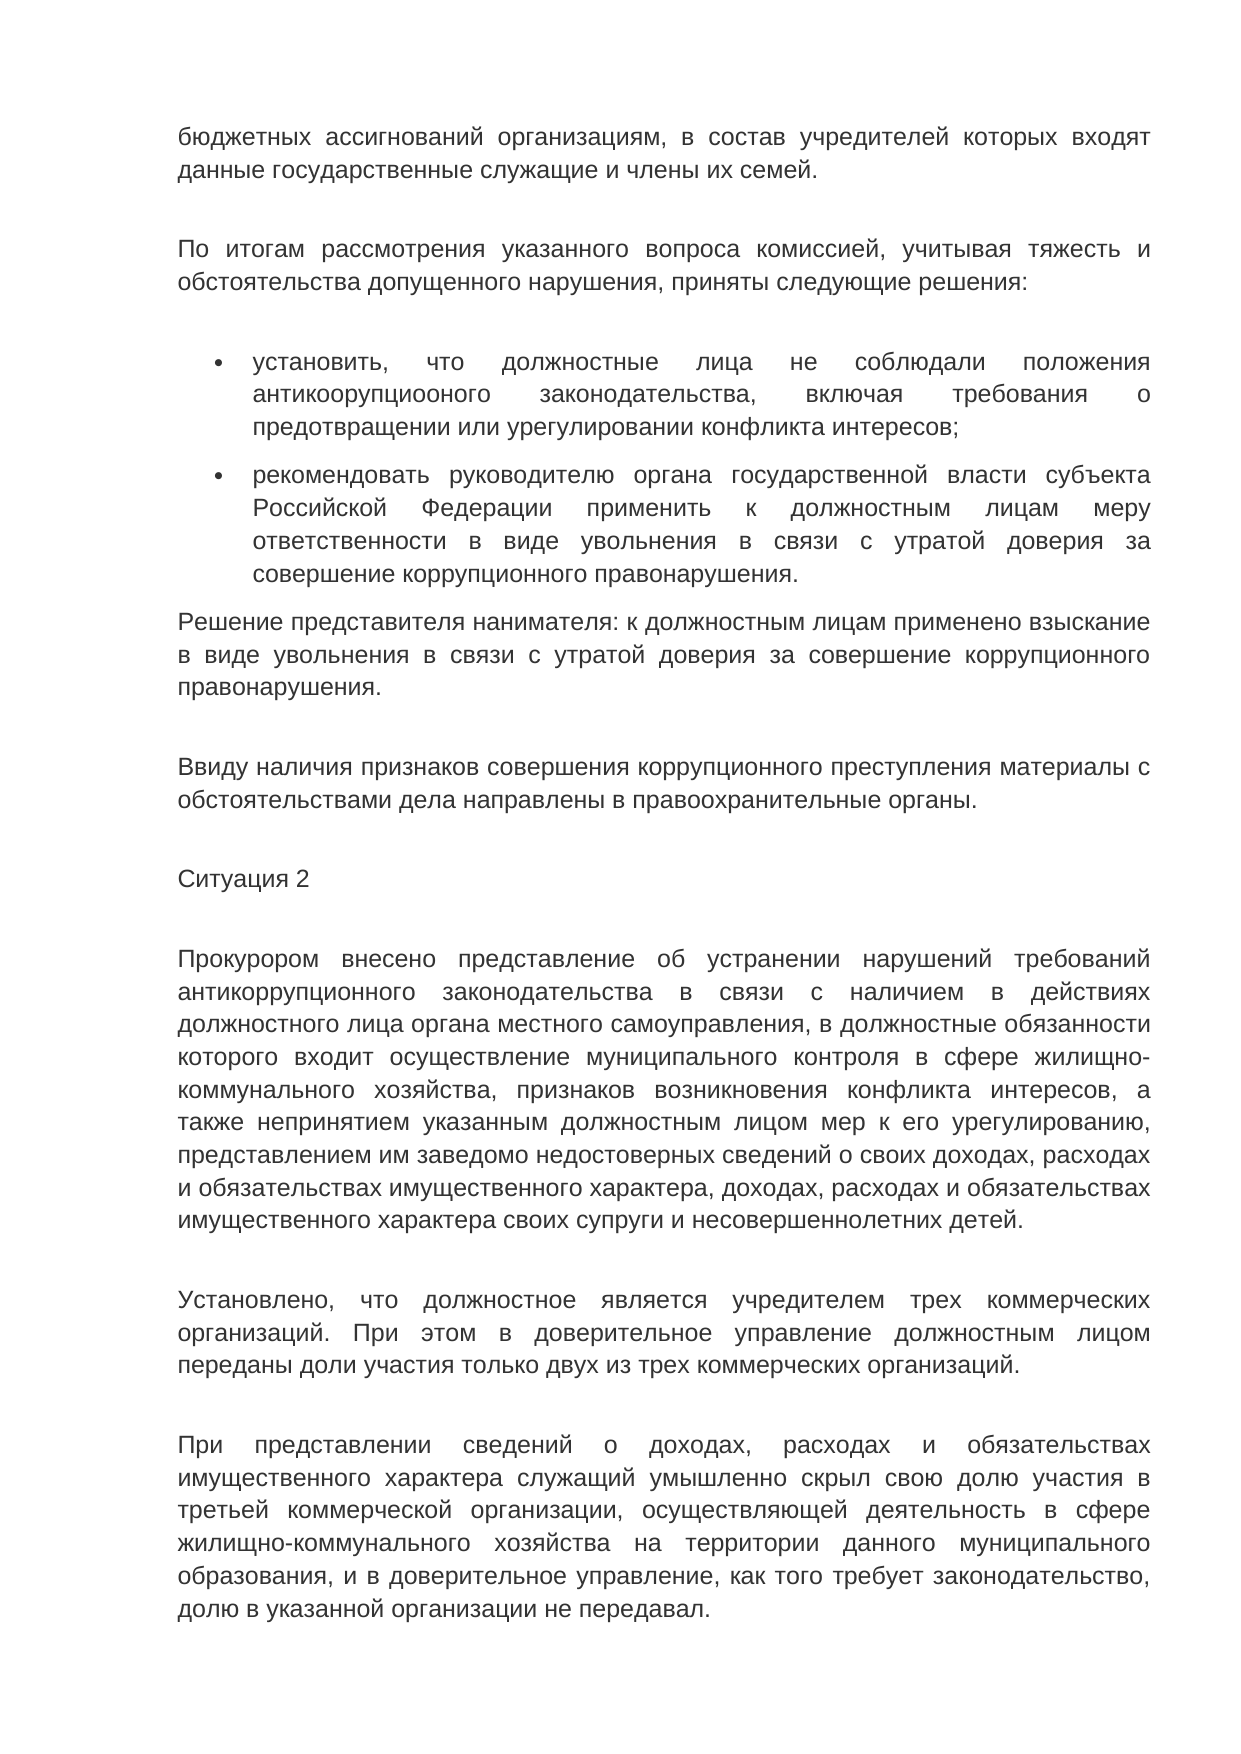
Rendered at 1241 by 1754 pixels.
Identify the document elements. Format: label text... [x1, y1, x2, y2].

text При представлении сведений о доходах, расходах и обязательствах имущественного характера служащий умышленно скрыл свою долю участия в третьей коммерческой организации, осуществляющей деятельность в сфере жилищно-коммунального хозяйства на территории данного муниципального образования, и в доверительное управление, как того требует законодательство, долю в указанной организации не передавал. [177, 1426, 1152, 1622]
text Ввиду наличия признаков совершения коррупционного преступления материалы с обстоятельствами дела направлены в правоохранительные органы. [177, 748, 1152, 813]
list рекомендовать руководителю органа государственной власти субъекта Российской Федерации применить к должностным лицам меру ответственности в виде увольнения в связи с утратой доверия за совершение коррупционного правонарушения. [215, 456, 1152, 587]
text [177, 118, 1152, 183]
text Решение представителя нанимателя: к должностным лицам применено взыскание в виде увольнения в связи с утратой доверия за совершение коррупционного правонарушения. [177, 603, 1152, 701]
text Ситуация 2 [177, 860, 1152, 893]
text Прокурором внесено представление об устранении нарушений требований антикоррупционного законодательства в связи с наличием в действиях должностного лица органа местного самоуправления, в должностные обязанности которого входит осуществление муниципального контроля в сфере жилищно-коммунального хозяйства, признаков возникновения конфликта интересов, а также непринятием указанным должностным лицом мер к его урегулированию, представлением им заведомо недостоверных сведений о своих доходах, расходах и обязательствах имущественного характера, доходах, расходах и обязательствах имущественного характера своих супруги и несовершеннолетних детей. [177, 940, 1152, 1234]
list установить, что должностные лица не соблюдали положения антикоорупциооного законодательства, включая требования о предотвращении или урегулировании конфликта интересов; [215, 343, 1152, 441]
text Установлено, что должностное является учредителем трех коммерческих организаций. При этом в доверительное управление должностным лицом переданы доли участия только двух из трех коммерческих организаций. [177, 1281, 1152, 1379]
text По итогам рассмотрения указанного вопроса комиссией, учитывая тяжесть и обстоятельства допущенного нарушения, приняты следующие решения: [177, 230, 1152, 296]
